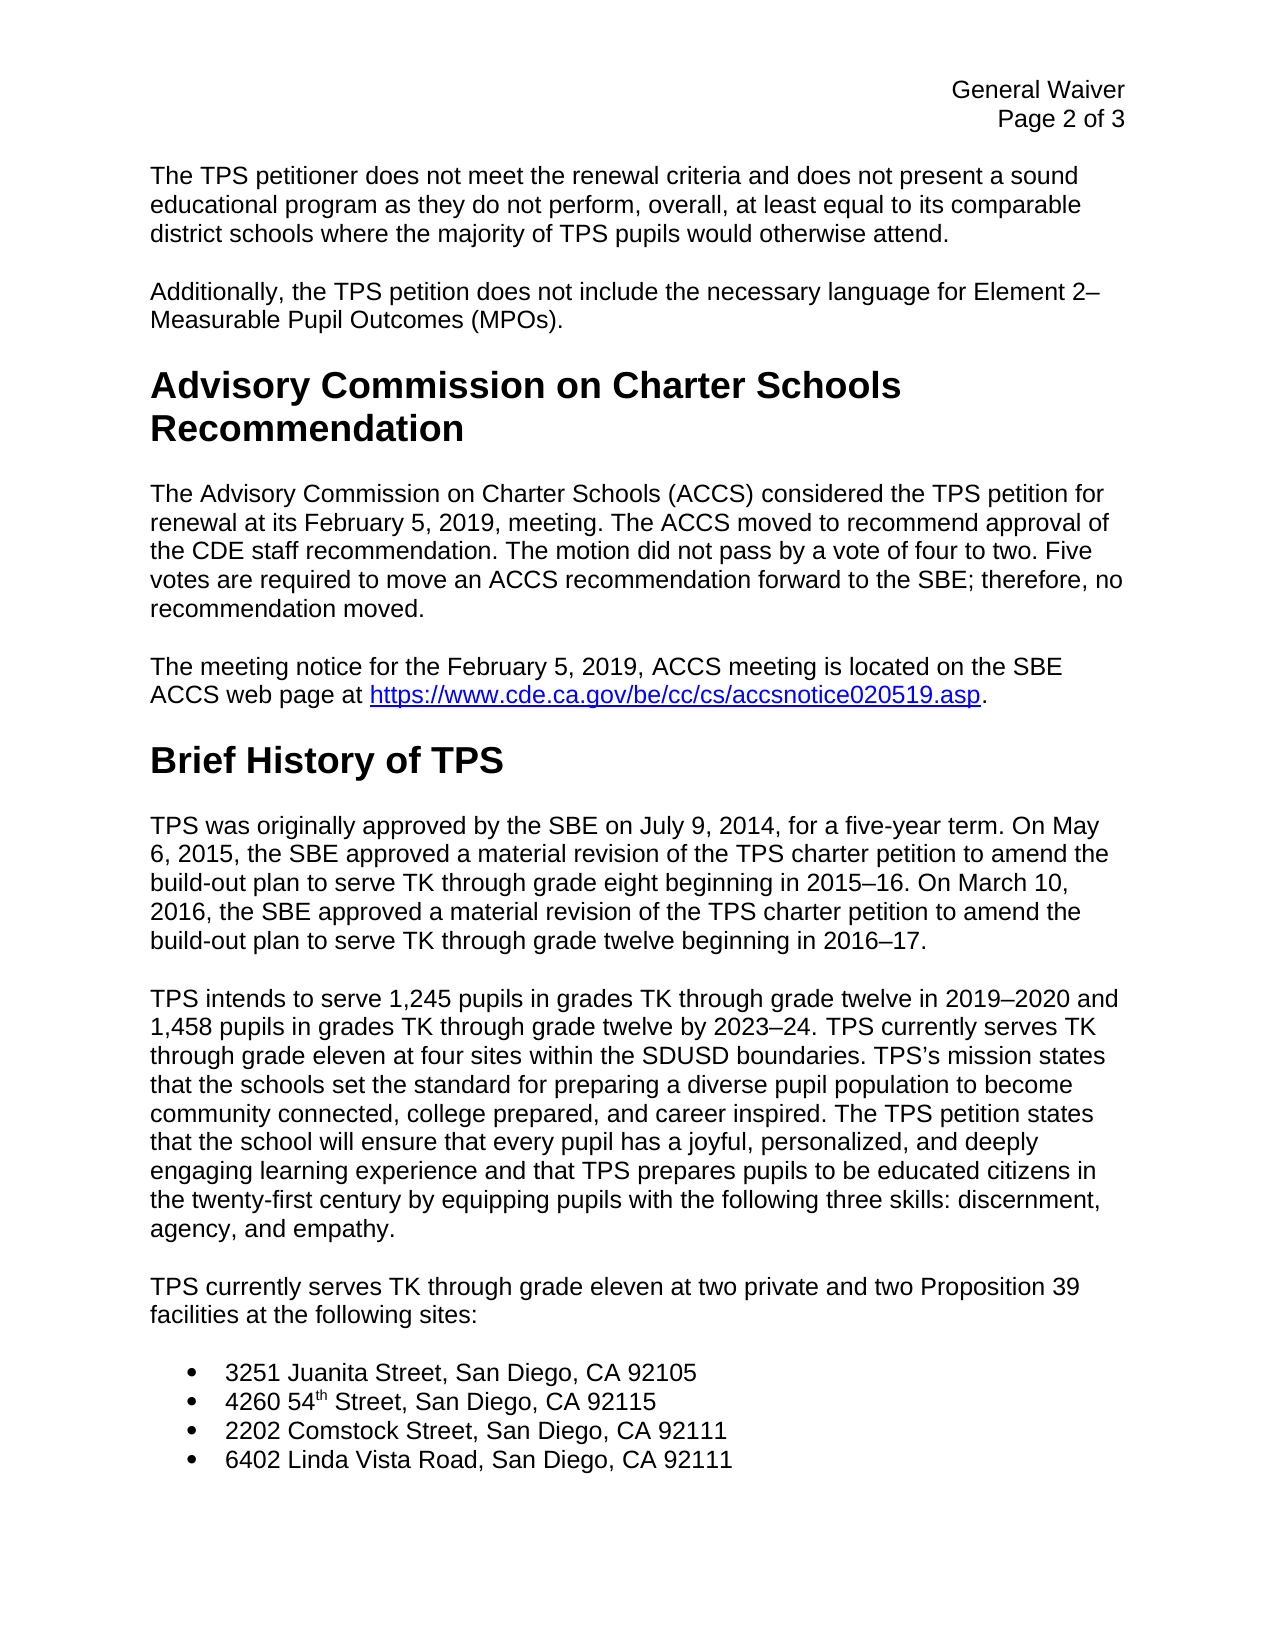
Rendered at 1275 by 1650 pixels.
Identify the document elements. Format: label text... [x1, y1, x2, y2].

text Additionally, the TPS petition does not include the necessary language for Element 2–Measurable Pupil Outcomes (MPOs). [150, 277, 1125, 334]
text The Advisory Commission on Charter Schools (ACCS) considered the TPS petition for renewal at its February 5, 2019, meeting. The ACCS moved to recommend approval of the CDE staff recommendation. The motion did not pass by a vote of four to two. Five votes are required to move an ACCS recommendation forward to the SBE; therefore, no recommendation moved. [150, 479, 1125, 622]
text TPS intends to serve 1,245 pupils in grades TK through grade twelve in 2019–2020 and 1,458 pupils in grades TK through grade twelve by 2023–24. TPS currently serves TK through grade eleven at four sites within the SDUSD boundaries. TPS’s mission states that the schools set the standard for preparing a diverse pupil population to become community connected, college prepared, and career inspired. The TPS petition states that the school will ensure that every pupil has a joyful, personalized, and deeply engaging learning experience and that TPS prepares pupils to be educated citizens in the twenty-first century by equipping pupils with the following three skills: discernment, agency, and empathy. [150, 983, 1125, 1242]
text The TPS petitioner does not meet the renewal criteria and does not present a sound educational program as they do not perform, overall, at least equal to its comparable district schools where the majority of TPS pupils would otherwise attend. [150, 161, 1125, 247]
subtitle Brief History of TPS [150, 738, 1125, 781]
list 2202 Comstock Street, San Diego, CA 92111 [187, 1416, 1125, 1445]
list 4260 54th Street, San Diego, CA 92115 [187, 1387, 1125, 1416]
subtitle Advisory Commission on Charter Schools Recommendation [150, 363, 1125, 449]
list 3251 Juanita Street, San Diego, CA 92105 [187, 1358, 1125, 1387]
text TPS currently serves TK through grade eleven at two private and two Proposition 39 facilities at the following sites: [150, 1271, 1125, 1329]
text The meeting notice for the February 5, 2019, ACCS meeting is located on the SBE ACCS web page at https://www.cde.ca.gov/be/cc/cs/accsnotice020519.asp. [150, 652, 1125, 709]
list 6402 Linda Vista Road, San Diego, CA 92111 [187, 1445, 1125, 1473]
text TPS was originally approved by the SBE on July 9, 2014, for a five-year term. On May 6, 2015, the SBE approved a material revision of the TPS charter petition to amend the build-out plan to serve TK through grade eight beginning in 2015–16. On March 10, 2016, the SBE approved a material revision of the TPS charter petition to amend the build-out plan to serve TK through grade twelve beginning in 2016–17. [150, 811, 1125, 954]
